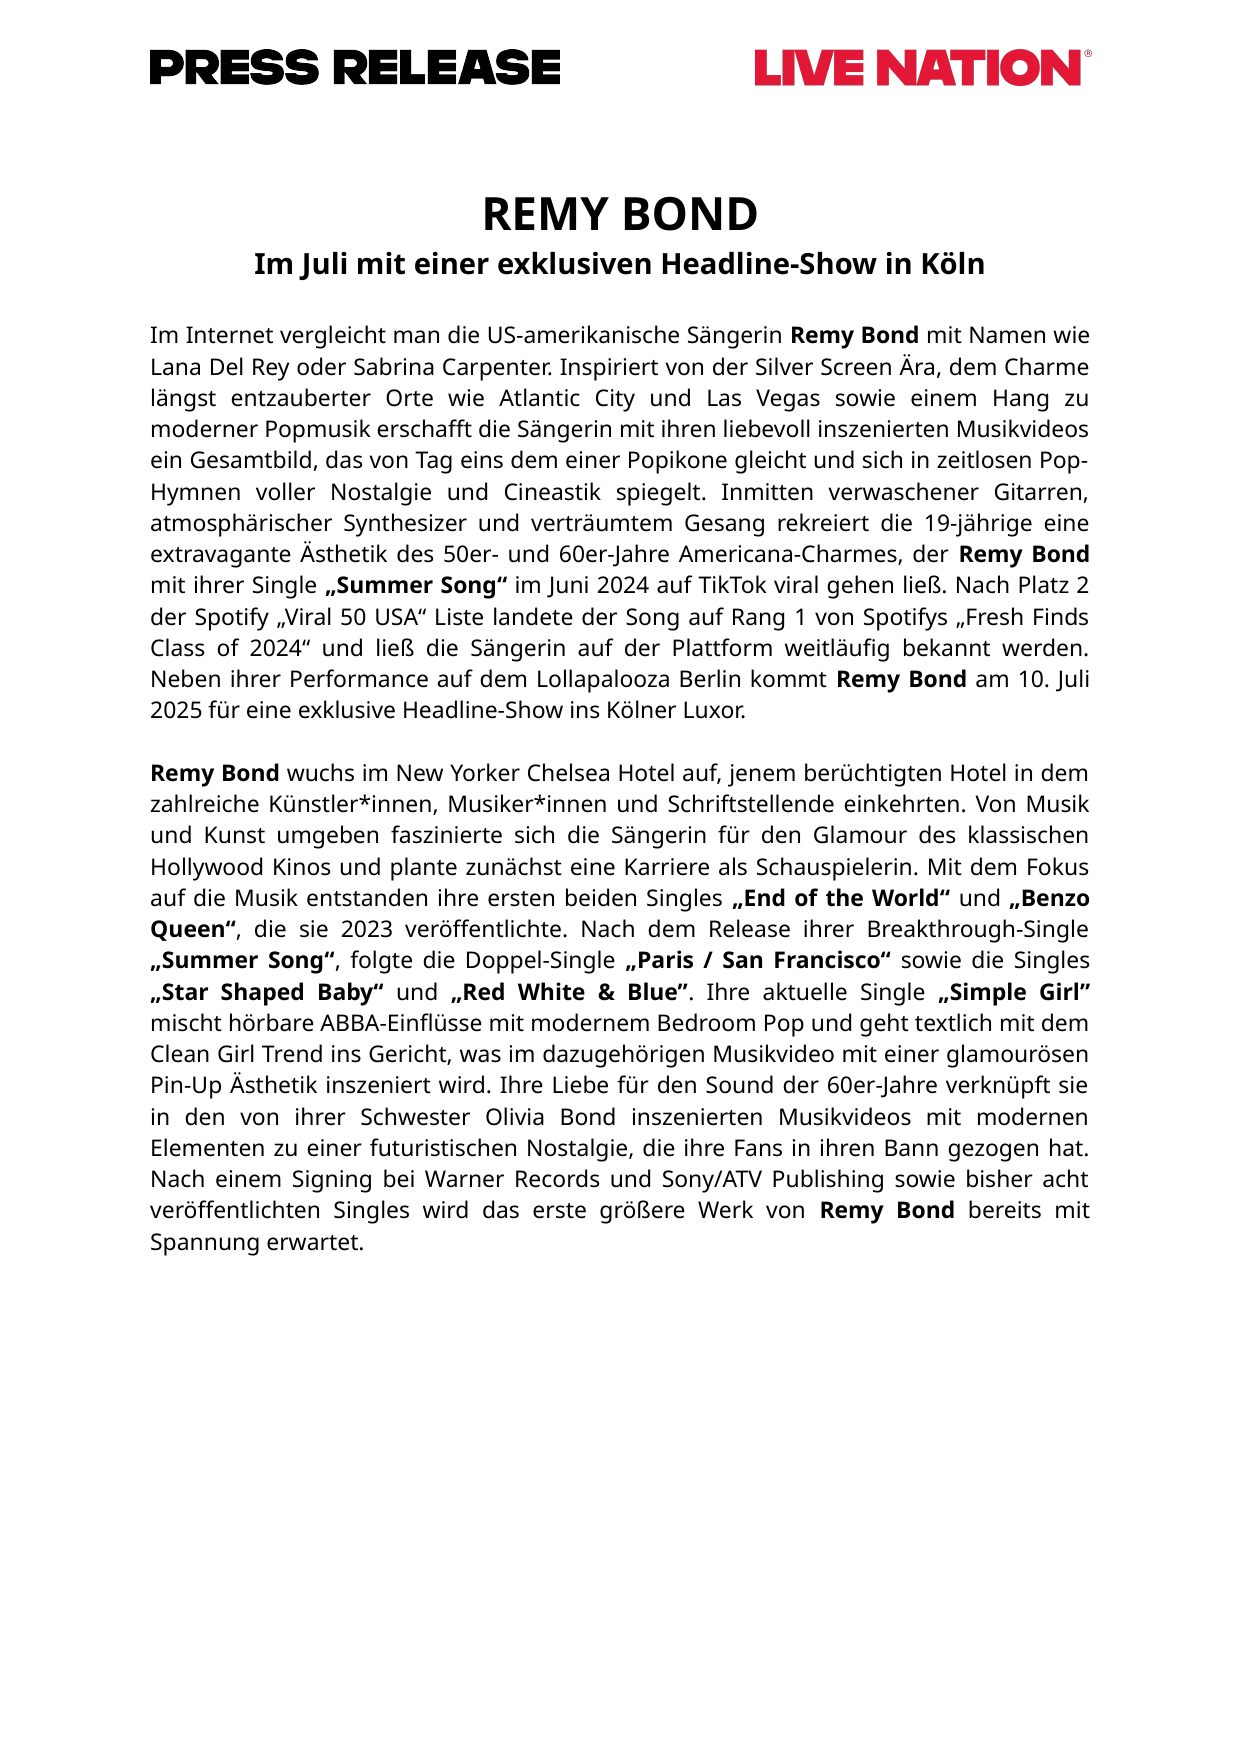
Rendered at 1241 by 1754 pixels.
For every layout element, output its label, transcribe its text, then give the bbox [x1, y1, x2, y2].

picture [150, 49, 560, 85]
text Im Juli mit einer exklusiven Headline-Show in Köln [150, 244, 1090, 283]
title REMY BOND [150, 181, 1090, 244]
text Im Internet vergleicht man die US-amerikanische Sängerin Remy Bond mit Namen wie Lana Del Rey oder Sabrina Carpenter. Inspiriert von der Silver Screen Ära, dem Charme längst entzauberter Orte wie Atlantic City und Las Vegas sowie einem Hang zu moderner Popmusik erschafft die Sängerin mit ihren liebevoll inszenierten Musikvideos ein Gesamtbild, das von Tag eins dem einer Popikone gleicht und sich in zeitlosen Pop-Hymnen voller Nostalgie und Cineastik spiegelt. Inmitten verwaschener Gitarren, atmosphärischer Synthesizer und verträumtem Gesang rekreiert die 19-jährige eine extravagante Ästhetik des 50er- und 60er-Jahre Americana-Charmes, der Remy Bond mit ihrer Single „Summer Song“ im Juni 2024 auf TikTok viral gehen ließ. Nach Platz 2 der Spotify „Viral 50 USA“ Liste landete der Song auf Rang 1 von Spotifys „Fresh Finds Class of 2024“ und ließ die Sängerin auf der Plattform weitläufig bekannt werden. Neben ihrer Performance auf dem Lollapalooza Berlin kommt Remy Bond am 10. Juli 2025 für eine exklusive Headline-Show ins Kölner Luxor. [150, 319, 1090, 726]
text Remy Bond wuchs im New Yorker Chelsea Hotel auf, jenem berüchtigten Hotel in dem zahlreiche Künstler*innen, Musiker*innen und Schriftstellende einkehrten. Von Musik und Kunst umgeben faszinierte sich die Sängerin für den Glamour des klassischen Hollywood Kinos und plante zunächst eine Karriere als Schauspielerin. Mit dem Fokus auf die Musik entstanden ihre ersten beiden Singles „End of the World“ und „Benzo Queen“, die sie 2023 veröffentlichte. Nach dem Release ihrer Breakthrough-Single „Summer Song“, folgte die Doppel-Single „Paris / San Francisco“ sowie die Singles „Star Shaped Baby“ und „Red White & Blue”. Ihre aktuelle Single „Simple Girl” mischt hörbare ABBA-Einflüsse mit modernem Bedroom Pop und geht textlich mit dem Clean Girl Trend ins Gericht, was im dazugehörigen Musikvideo mit einer glamourösen Pin-Up Ästhetik inszeniert wird. Ihre Liebe für den Sound der 60er-Jahre verknüpft sie in den von ihrer Schwester Olivia Bond inszenierten Musikvideos mit modernen Elementen zu einer futuristischen Nostalgie, die ihre Fans in ihren Bann gezogen hat. Nach einem Signing bei Warner Records und Sony/ATV Publishing sowie bisher acht veröffentlichten Singles wird das erste größere Werk von Remy Bond bereits mit Spannung erwartet. [150, 757, 1090, 1257]
picture [755, 49, 1092, 86]
